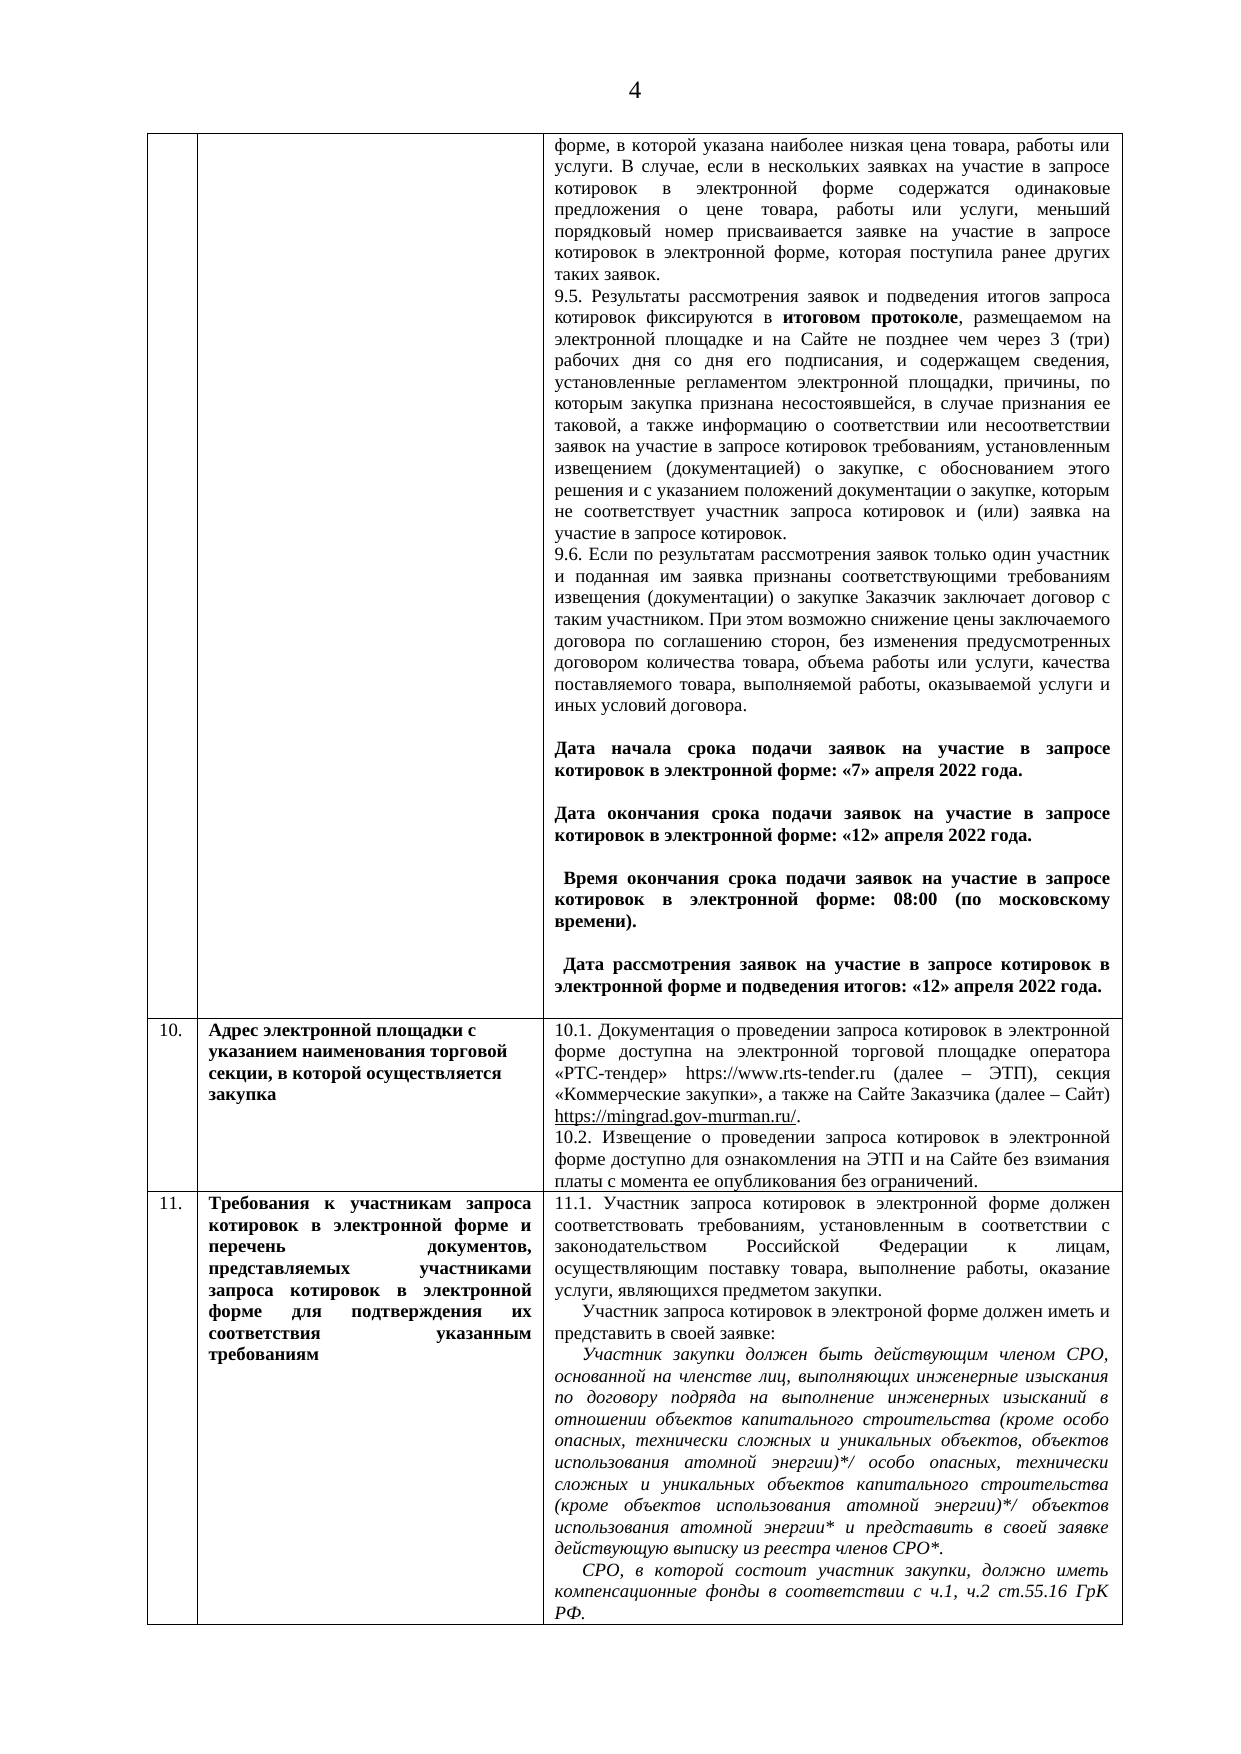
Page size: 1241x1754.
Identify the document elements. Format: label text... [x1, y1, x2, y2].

table_cell Адрес электронной площадки с указанием наименования торговой секции, в которой осуществляется закупка [198, 1019, 543, 1191]
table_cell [544, 1192, 1122, 1623]
table_cell 10.1. Документация о проведении запроса котировок в электронной форме доступна на электронной торговой площадке оператора «РТС-тендер» https://www.rts-tender.ru (далее – ЭТП), секция «Коммерческие закупки», а также на Сайте Заказчика (далее – Сайт) https://mingrad.gov-murman.ru/. 10.2. Извещение о проведении запроса котировок в электронной форме доступно для ознакомления на ЭТП и на Сайте без взимания платы с момента ее опубликования без ограничений. [544, 1019, 1122, 1191]
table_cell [198, 1192, 543, 1623]
table_cell [148, 134, 197, 1018]
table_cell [544, 134, 1122, 1018]
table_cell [198, 134, 543, 1018]
table_cell [148, 1019, 197, 1191]
table_cell [148, 1192, 197, 1623]
